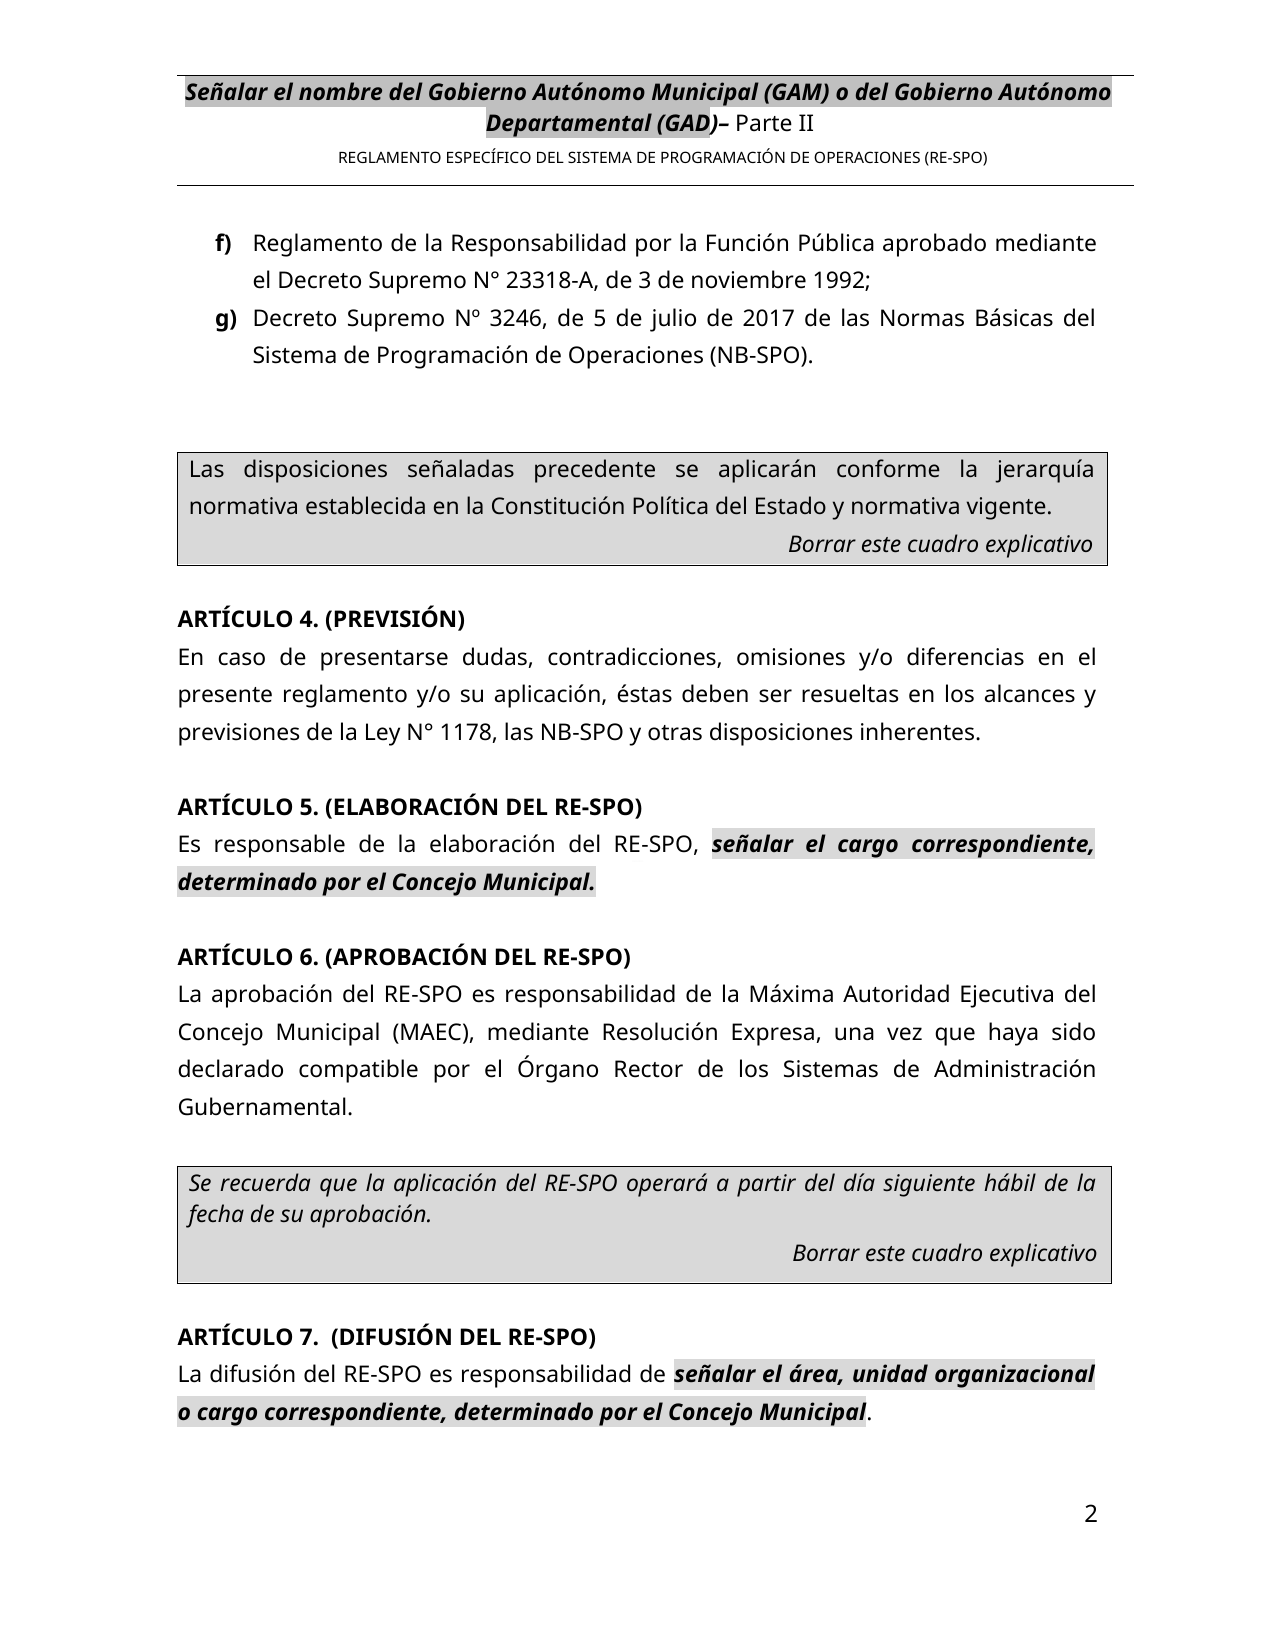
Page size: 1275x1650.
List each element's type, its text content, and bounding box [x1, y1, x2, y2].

text En caso de presentarse dudas, contradicciones, omisiones y/o diferencias en el presente reglamento y/o su aplicación, éstas deben ser resueltas en los alcances y previsiones de la Ley N° 1178, las NB-SPO y otras disposiciones inherentes. [177, 641, 1098, 747]
table_header Las disposiciones señaladas precedente se aplicarán conforme la jerarquía normativa establecida en la Constitución Política del Estado y normativa vigente. Borrar este cuadro explicativo [178, 453, 1107, 564]
subtitle (ELABORACIÓN DEL RE-SPO) [177, 791, 1098, 822]
list Reglamento de la Responsabilidad por la Función Pública aprobado mediante el Decreto Supremo N° 23318-A, de 3 de noviembre 1992; [215, 227, 1098, 296]
table_header Se recuerda que la aplicación del RE-SPO operará a partir del día siguiente hábil de la fecha de su aprobación. Borrar este cuadro explicativo [178, 1167, 1111, 1282]
text La aprobación del RE-SPO es responsabilidad de la Máxima Autoridad Ejecutiva del Concejo Municipal (MAEC), mediante Resolución Expresa, una vez que haya sido declarado compatible por el Órgano Rector de los Sistemas de Administración Gubernamental. [177, 978, 1098, 1122]
subtitle (PREVISIÓN) [177, 603, 1098, 634]
subtitle (APROBACIÓN DEL RE-SPO) [177, 941, 1098, 972]
text Es responsable de la elaboración del RE-SPO, señalar el cargo correspondiente, determinado por el Concejo Municipal. [177, 828, 1098, 897]
text La difusión del RE-SPO es responsabilidad de señalar el área, unidad organizacional o cargo correspondiente, determinado por el Concejo Municipal. [177, 1358, 1098, 1427]
list Decreto Supremo Nº 3246, de 5 de julio de 2017 de las Normas Básicas del Sistema de Programación de Operaciones (NB-SPO). [215, 302, 1098, 371]
subtitle (DIFUSIÓN DEL RE-SPO) [177, 1321, 1098, 1352]
